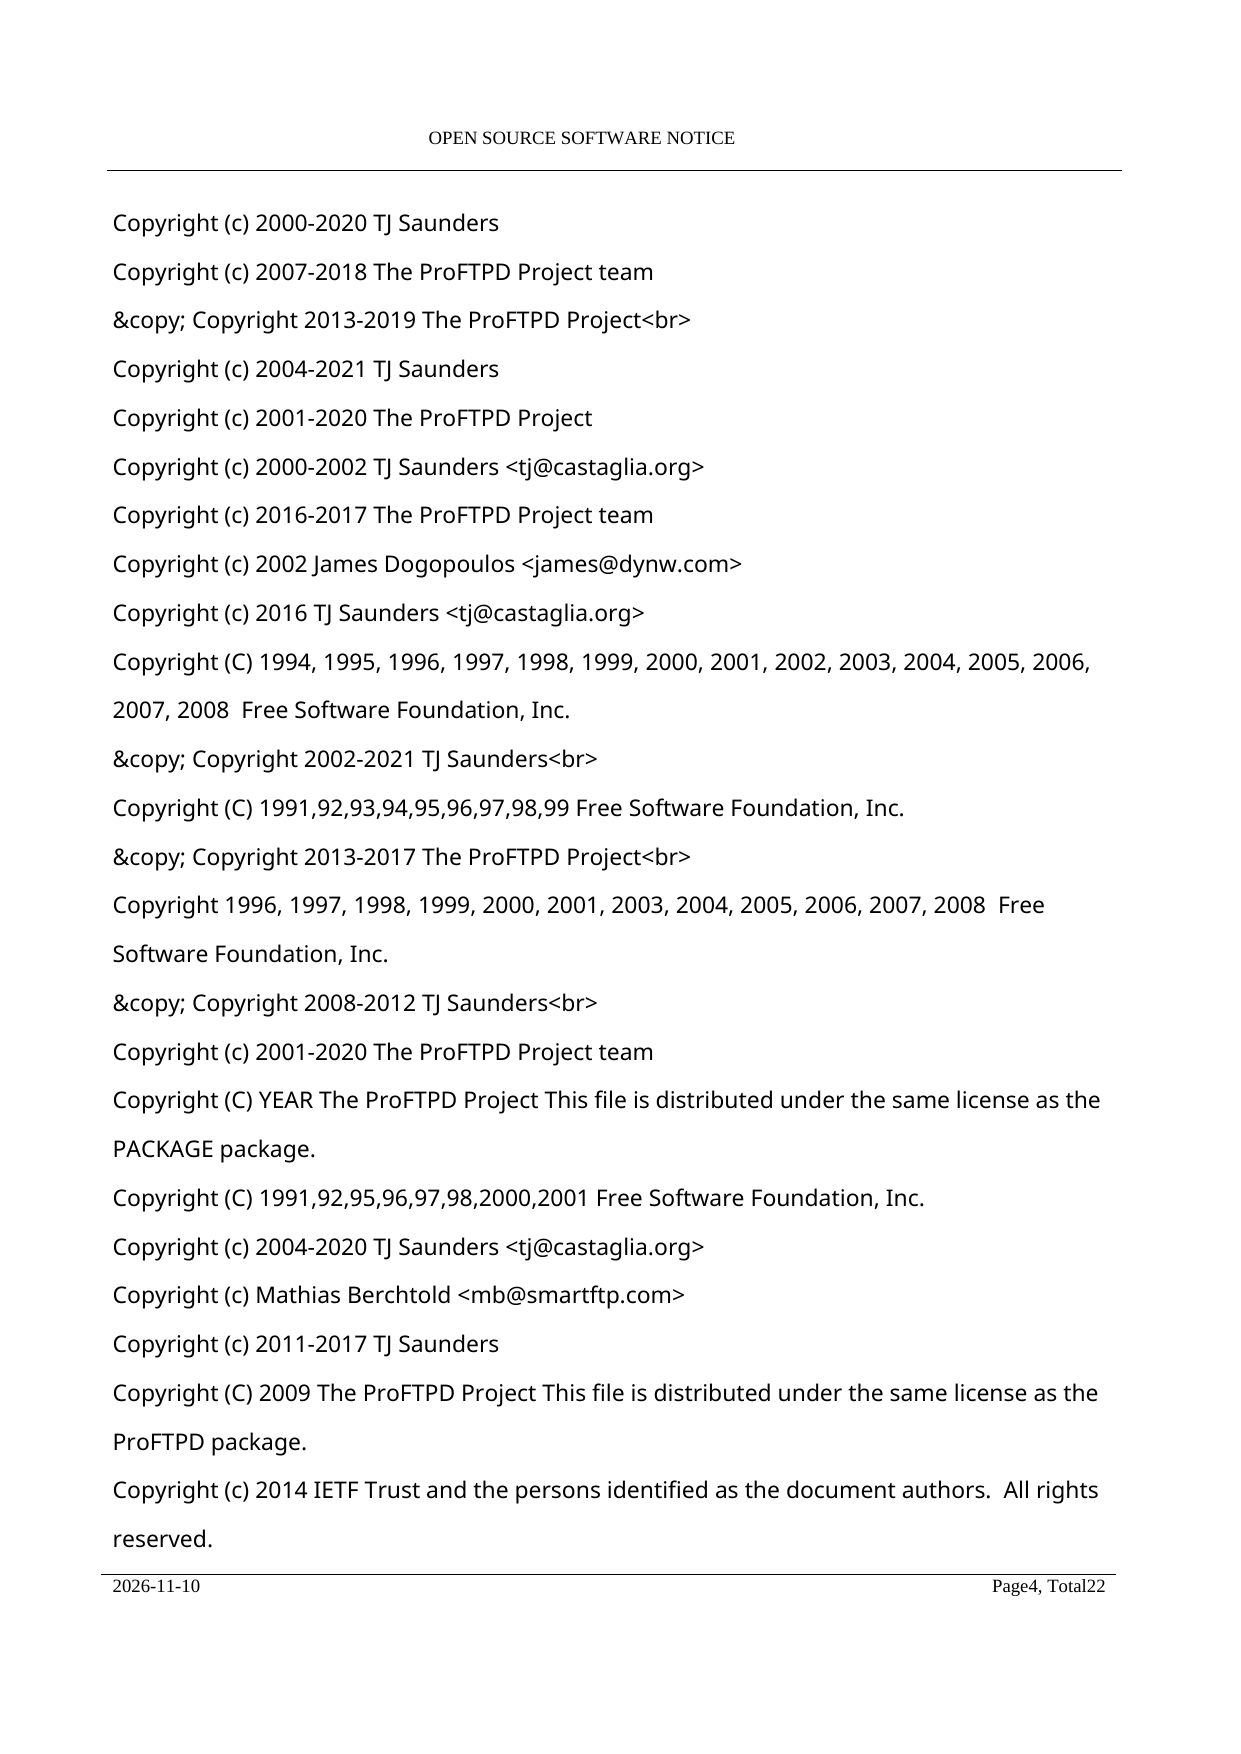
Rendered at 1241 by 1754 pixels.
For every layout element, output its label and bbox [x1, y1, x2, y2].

text [112, 206, 1128, 1555]
